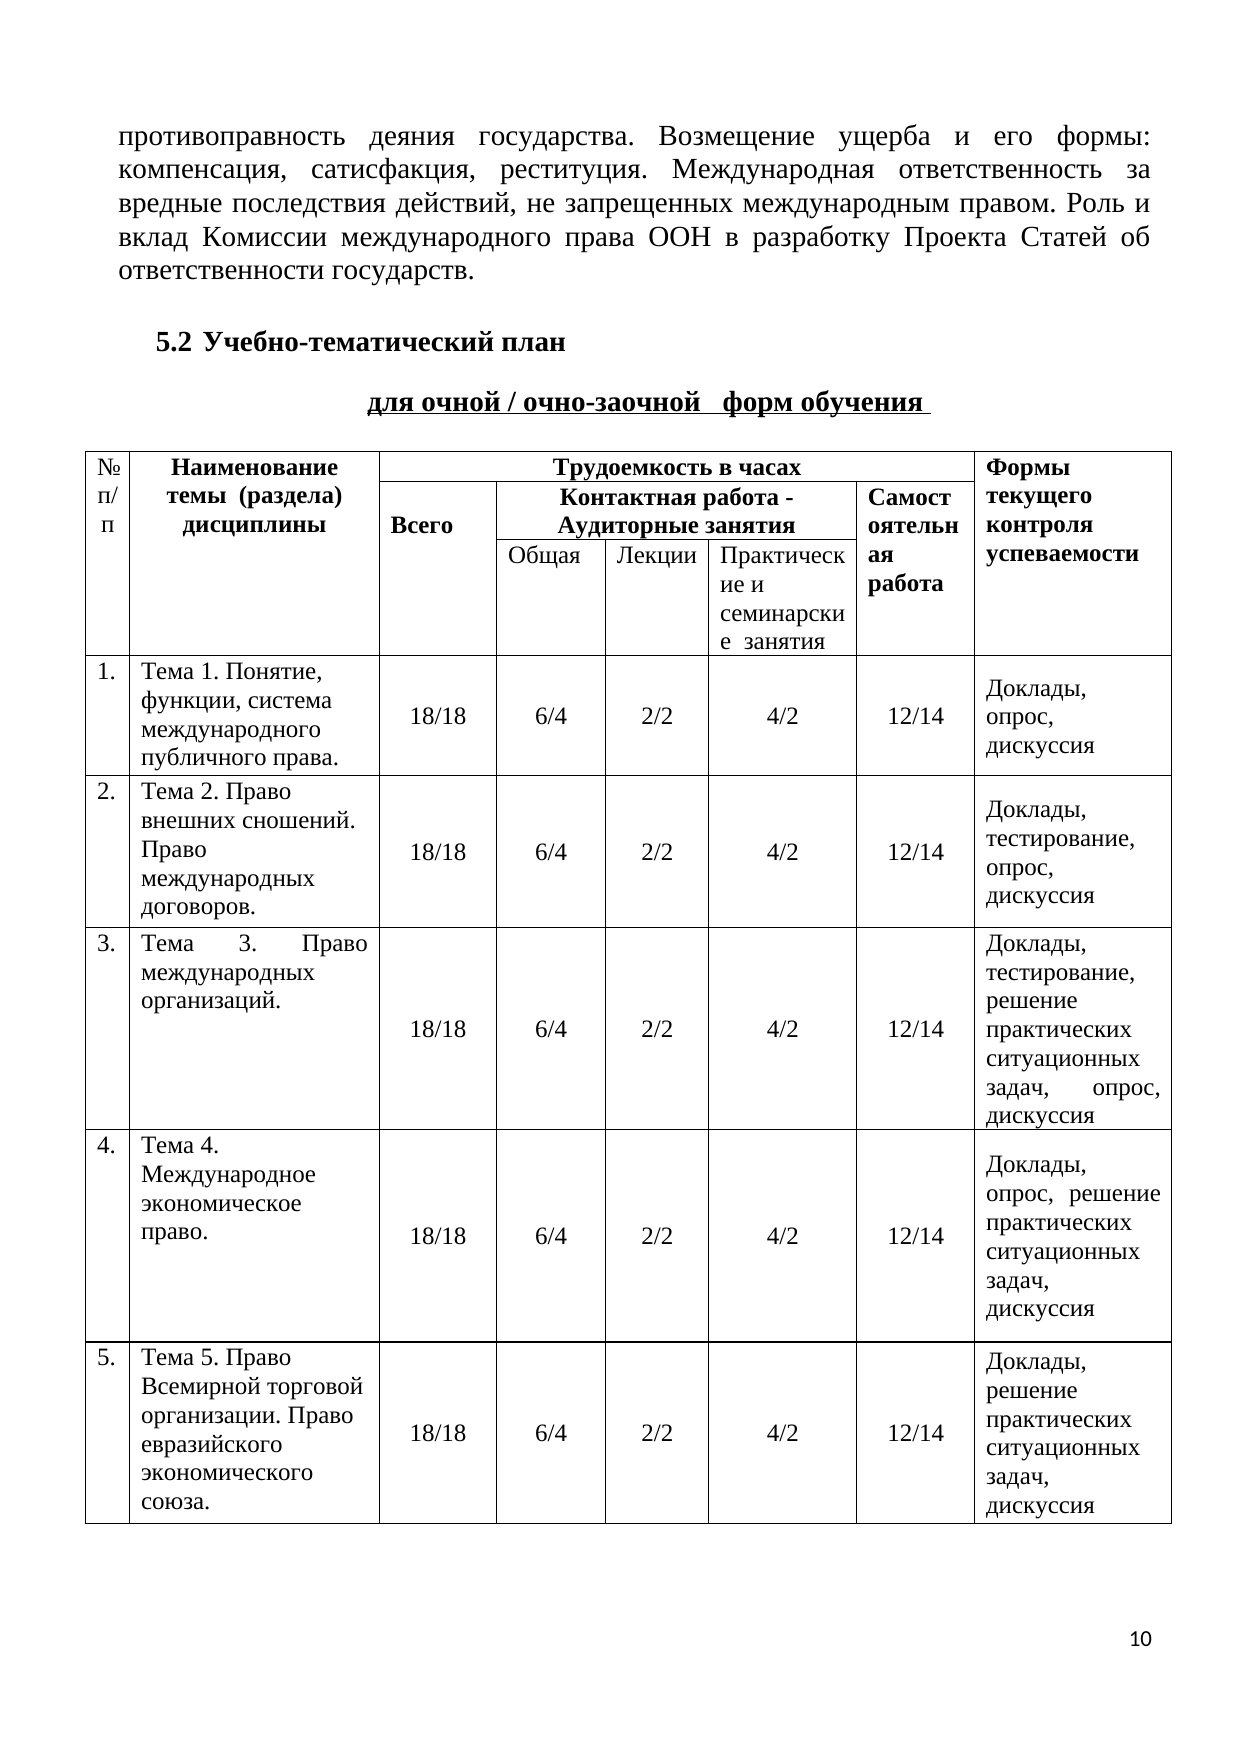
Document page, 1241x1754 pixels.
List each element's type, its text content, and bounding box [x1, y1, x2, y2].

table_cell 2/2 [606, 656, 708, 775]
table_cell 12/14 [857, 928, 974, 1129]
table_cell Общая [497, 540, 605, 655]
table_cell 4/2 [709, 776, 856, 927]
table_cell Тема 5. Право Всемирной торговой организации. Право евразийского экономического союза. [130, 1343, 379, 1522]
list Учебно-тематический план [156, 324, 1152, 358]
table_cell 18/18 [380, 1130, 496, 1341]
table_cell [86, 656, 129, 775]
table_header Наименование темы (раздела) дисциплины [130, 452, 379, 655]
table_cell [86, 1343, 129, 1522]
table_header № п/п [86, 452, 129, 655]
table_cell 4/2 [709, 656, 856, 775]
table_cell 4/2 [709, 1130, 856, 1341]
table_cell Всего [380, 482, 496, 655]
table_cell [86, 776, 129, 927]
table_cell 4/2 [709, 928, 856, 1129]
table_cell Тема 4. Международное экономическое право. [130, 1130, 379, 1341]
table_cell [86, 928, 129, 1129]
table_cell 12/14 [857, 1130, 974, 1341]
table_cell 6/4 [497, 656, 605, 775]
table_cell 2/2 [606, 928, 708, 1129]
table_cell Практические и семинарские занятия [709, 540, 856, 655]
table_cell Доклады, опрос, дискуссия [975, 656, 1171, 775]
table_cell Самостоятельная работа [857, 482, 974, 655]
table_cell 12/14 [857, 656, 974, 775]
table_cell Тема 1. Понятие, функции, система международного публичного права. [130, 656, 379, 775]
table_cell 18/18 [380, 928, 496, 1129]
table_cell 18/18 [380, 656, 496, 775]
table_cell Доклады, тестирование, опрос, дискуссия [975, 776, 1171, 927]
text для очной / очно-заочной форм обучения [118, 384, 1172, 417]
table_cell Доклады, тестирование, решение практических ситуационных задач, опрос, дискуссия [975, 928, 1171, 1129]
table_cell 6/4 [497, 776, 605, 927]
table_cell 18/18 [380, 776, 496, 927]
table_cell Лекции [606, 540, 708, 655]
table_cell 12/14 [857, 776, 974, 927]
table_cell 4/2 [709, 1343, 856, 1522]
table_header Трудоемкость в часах [380, 452, 974, 481]
table_cell Тема 3. Право международных организаций. [130, 928, 379, 1129]
table_cell Тема 2. Право внешних сношений. Право международных договоров. [130, 776, 379, 927]
table_cell 12/14 [857, 1343, 974, 1522]
table_cell 2/2 [606, 1130, 708, 1341]
table_cell 6/4 [497, 1130, 605, 1341]
table_cell 18/18 [380, 1343, 496, 1522]
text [118, 118, 1152, 286]
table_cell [975, 1343, 1171, 1522]
table_cell 6/4 [497, 1343, 605, 1522]
table_cell 2/2 [606, 1343, 708, 1522]
table_cell 2/2 [606, 776, 708, 927]
table_cell Доклады, опрос, решение практических ситуационных задач, дискуссия [975, 1130, 1171, 1341]
table_header Формы текущего контроля успеваемости [975, 452, 1171, 655]
table_cell [86, 1130, 129, 1341]
table_cell Контактная работа - Аудиторные занятия [497, 482, 856, 539]
table_cell 6/4 [497, 928, 605, 1129]
